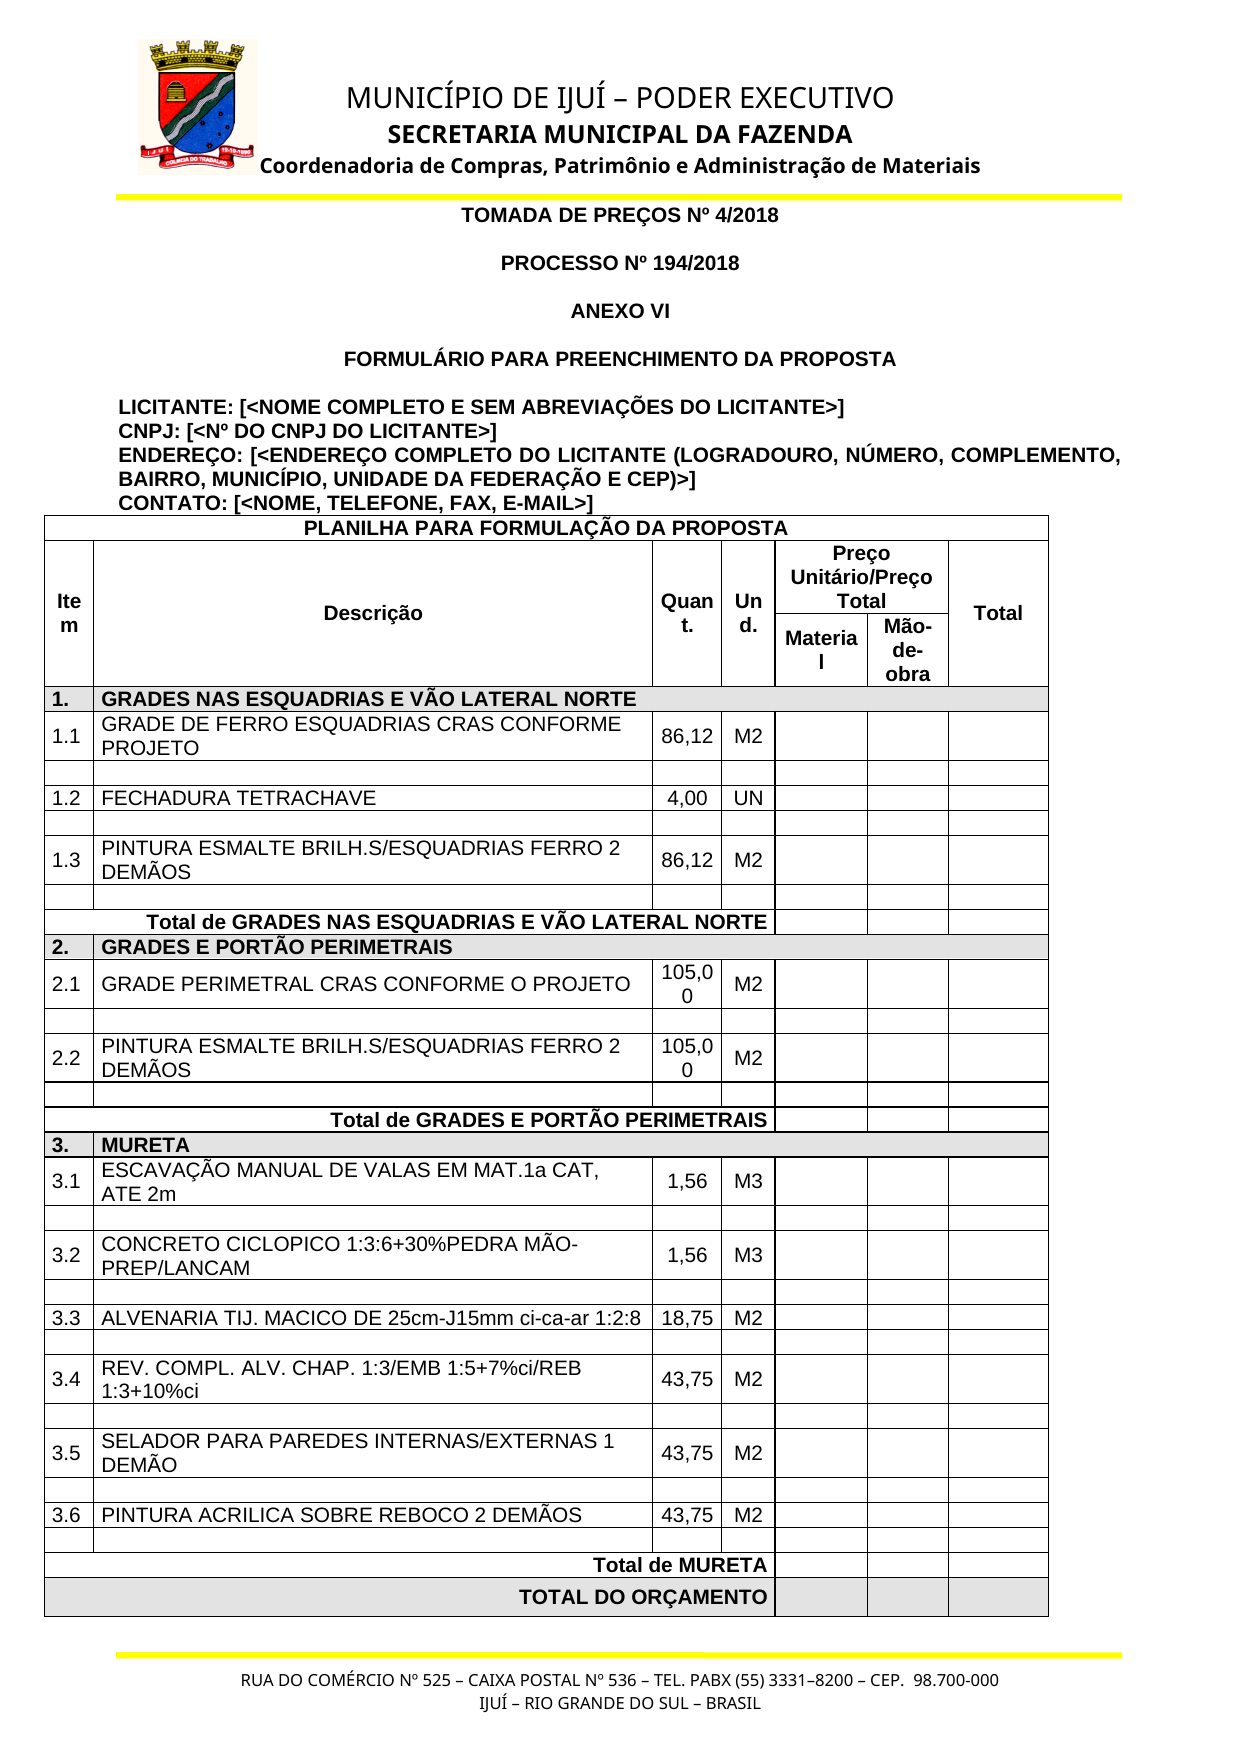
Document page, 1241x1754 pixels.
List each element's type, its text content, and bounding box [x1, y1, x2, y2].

table_cell [94, 761, 652, 784]
table_cell [653, 1330, 721, 1354]
table_cell [776, 1305, 867, 1329]
text LICITANTE: [<NOME COMPLETO E SEM ABREVIAÇÕES DO LICITANTE>] [118, 395, 1122, 419]
table_cell [868, 1478, 948, 1502]
table_cell [653, 761, 721, 784]
table_cell [45, 1528, 93, 1552]
table_cell [949, 1034, 1048, 1081]
table_cell [949, 1404, 1048, 1428]
table_cell PINTURA ESMALTE BRILH.S/ESQUADRIAS FERRO 2 DEMÃOS [94, 836, 652, 883]
table_cell M2 [722, 1429, 774, 1477]
table_cell 3.3 [45, 1305, 93, 1329]
table_cell [776, 1528, 867, 1552]
table_cell 2.1 [45, 960, 93, 1007]
table_cell [45, 1330, 93, 1354]
table_cell [868, 1280, 948, 1304]
table_cell [949, 1429, 1048, 1477]
table_cell [776, 1083, 867, 1106]
table_cell TOTAL DO ORÇAMENTO [45, 1578, 774, 1616]
table_cell [722, 1478, 774, 1502]
table_cell M2 [722, 712, 774, 759]
picture [138, 39, 258, 175]
table_cell [868, 1330, 948, 1354]
table_cell REV. COMPL. ALV. CHAP. 1:3/EMB 1:5+7%ci/REB 1:3+10%ci [94, 1355, 652, 1403]
table_cell [45, 1478, 93, 1502]
table_cell [868, 761, 948, 784]
table_cell [949, 1083, 1048, 1106]
table_cell [722, 885, 774, 908]
table_cell [45, 1206, 93, 1230]
table_cell 1.2 [45, 786, 93, 809]
table_cell [653, 885, 721, 908]
table_cell 1.3 [45, 836, 93, 883]
table_cell [776, 811, 867, 834]
text FORMULÁRIO PARA PREENCHIMENTO DA PROPOSTA [118, 347, 1122, 371]
table_cell [653, 1009, 721, 1032]
table_cell [949, 1553, 1048, 1577]
table_cell [776, 1280, 867, 1304]
table_cell [949, 1280, 1048, 1304]
table_cell [776, 712, 867, 759]
table_cell [949, 1330, 1048, 1354]
table_cell [868, 1108, 948, 1131]
table_cell [776, 1330, 867, 1354]
table_cell 86,12 [653, 836, 721, 883]
table_cell [776, 1158, 867, 1205]
table_cell [949, 1305, 1048, 1329]
table_header PLANILHA PARA FORMULAÇÃO DA PROPOSTA [45, 516, 1048, 540]
table_cell [776, 1108, 867, 1131]
table_cell 3. [45, 1133, 93, 1156]
table_cell [949, 761, 1048, 784]
table_cell 1. [45, 687, 93, 711]
table_cell [868, 910, 948, 933]
table_cell [776, 1503, 867, 1527]
table_cell GRADES NAS ESQUADRIAS E VÃO LATERAL NORTE [94, 687, 1048, 711]
table_cell [45, 885, 93, 908]
table_cell [776, 1478, 867, 1502]
table_cell Total de GRADES E PORTÃO PERIMETRAIS [45, 1108, 774, 1131]
table_cell M2 [722, 1034, 774, 1081]
table_cell M2 [722, 1355, 774, 1403]
table_cell [94, 1478, 652, 1502]
text CONTATO: [<NOME, TELEFONE, FAX, E-MAIL>] [118, 491, 1122, 515]
table_cell Quant. [653, 541, 721, 686]
table_cell [653, 811, 721, 834]
table_cell [868, 885, 948, 908]
table_cell [949, 836, 1048, 883]
table_cell 105,00 [653, 1034, 721, 1081]
table_cell [949, 1231, 1048, 1279]
table_cell M2 [722, 836, 774, 883]
table_cell Total de GRADES NAS ESQUADRIAS E VÃO LATERAL NORTE [45, 910, 774, 933]
table_cell [776, 1578, 867, 1616]
table_cell [868, 1009, 948, 1032]
table_cell [776, 1034, 867, 1081]
table_cell M2 [722, 1503, 774, 1527]
table_cell [868, 1355, 948, 1403]
table_cell [653, 1280, 721, 1304]
text PROCESSO Nº 194/2018 [118, 251, 1122, 275]
table_cell [722, 811, 774, 834]
table_cell [653, 1404, 721, 1428]
table_cell M3 [722, 1158, 774, 1205]
table_cell [949, 1158, 1048, 1205]
table_cell [868, 1404, 948, 1428]
table_cell [868, 712, 948, 759]
table_cell 2. [45, 935, 93, 958]
table_cell [949, 1009, 1048, 1032]
table_cell [949, 1578, 1048, 1616]
text CNPJ: [<Nº DO CNPJ DO LICITANTE>] [118, 419, 1122, 443]
table_cell [949, 1503, 1048, 1527]
table_cell [653, 1528, 721, 1552]
table_cell [776, 1553, 867, 1577]
table_cell [776, 960, 867, 1007]
table_cell [949, 786, 1048, 809]
table_cell [94, 885, 652, 908]
table_cell [722, 1280, 774, 1304]
table_cell [868, 1429, 948, 1477]
table_cell [949, 1108, 1048, 1131]
table_cell M2 [722, 1305, 774, 1329]
table_cell [868, 960, 948, 1007]
table_cell [776, 836, 867, 883]
table_cell [949, 1478, 1048, 1502]
table_cell [653, 1206, 721, 1230]
table_cell GRADE PERIMETRAL CRAS CONFORME O PROJETO [94, 960, 652, 1007]
table_cell [722, 1083, 774, 1106]
table_cell [776, 1429, 867, 1477]
table_cell [94, 1330, 652, 1354]
table_cell FECHADURA TETRACHAVE [94, 786, 652, 809]
table_cell 1,56 [653, 1158, 721, 1205]
table_cell CONCRETO CICLOPICO 1:3:6+30%PEDRA MÃO-PREP/LANCAM [94, 1231, 652, 1279]
table_cell [45, 1009, 93, 1032]
table_cell [868, 836, 948, 883]
table_cell [868, 1578, 948, 1616]
table_cell 105,00 [653, 960, 721, 1007]
table_cell UN [722, 786, 774, 809]
table_cell [94, 1404, 652, 1428]
table_cell 3.1 [45, 1158, 93, 1205]
table_cell M2 [722, 960, 774, 1007]
table_cell [94, 1280, 652, 1304]
table_cell [776, 1231, 867, 1279]
table_cell [949, 910, 1048, 933]
table_cell [722, 1404, 774, 1428]
table_cell [776, 786, 867, 809]
table_cell GRADES E PORTÃO PERIMETRAIS [94, 935, 1048, 958]
table_cell 43,75 [653, 1355, 721, 1403]
table_cell 3.5 [45, 1429, 93, 1477]
table_cell [94, 1206, 652, 1230]
table_cell [868, 1034, 948, 1081]
table_cell [45, 1083, 93, 1106]
table_cell [949, 1355, 1048, 1403]
table_cell Mão-de-obra [868, 614, 948, 686]
table_cell 3.2 [45, 1231, 93, 1279]
table_cell [868, 1528, 948, 1552]
table_cell MURETA [94, 1133, 1048, 1156]
table_cell [868, 1158, 948, 1205]
table_cell 86,12 [653, 712, 721, 759]
table_cell Material [776, 614, 867, 686]
table_cell [776, 1355, 867, 1403]
table_cell Und. [722, 541, 774, 686]
table_cell 3.6 [45, 1503, 93, 1527]
table_cell [868, 1083, 948, 1106]
table_cell [45, 811, 93, 834]
table_cell [949, 1206, 1048, 1230]
text TOMADA DE PREÇOS Nº 4/2018 [118, 203, 1122, 227]
table_cell [776, 1009, 867, 1032]
table_cell [722, 1330, 774, 1354]
table_cell [949, 811, 1048, 834]
table_cell Total [949, 541, 1048, 686]
table_cell [868, 1553, 948, 1577]
table_cell [868, 1231, 948, 1279]
table_cell Preço Unitário/Preço Total [776, 541, 948, 613]
text ENDEREÇO: [<ENDEREÇO COMPLETO DO LICITANTE (LOGRADOURO, NÚMERO, COMPLEMENTO, BAIRRO, MUNICÍPIO, UNIDADE DA FEDERAÇÃO E CEP)>] [118, 443, 1122, 491]
table_cell [776, 910, 867, 933]
table_cell [722, 1009, 774, 1032]
table_cell M3 [722, 1231, 774, 1279]
table_cell [776, 1404, 867, 1428]
table_cell [868, 811, 948, 834]
table_cell 4,00 [653, 786, 721, 809]
table_cell GRADE DE FERRO ESQUADRIAS CRAS CONFORME PROJETO [94, 712, 652, 759]
table_cell [94, 1009, 652, 1032]
table_cell Descrição [94, 541, 652, 686]
table_cell [776, 885, 867, 908]
table_cell [45, 1404, 93, 1428]
table_cell [94, 1528, 652, 1552]
table_cell [776, 1206, 867, 1230]
table_cell [722, 1206, 774, 1230]
table_cell ALVENARIA TIJ. MACICO DE 25cm-J15mm ci-ca-ar 1:2:8 [94, 1305, 652, 1329]
table_cell [722, 761, 774, 784]
table_cell [949, 885, 1048, 908]
table_cell PINTURA ESMALTE BRILH.S/ESQUADRIAS FERRO 2 DEMÃOS [94, 1034, 652, 1081]
table_cell [722, 1528, 774, 1552]
table_cell [868, 1503, 948, 1527]
table_cell 2.2 [45, 1034, 93, 1081]
table_cell ESCAVAÇÃO MANUAL DE VALAS EM MAT.1a CAT, ATE 2m [94, 1158, 652, 1205]
table_cell [776, 761, 867, 784]
table_cell [45, 761, 93, 784]
table_cell [653, 1083, 721, 1106]
table_cell [94, 1083, 652, 1106]
table_cell Item [45, 541, 93, 686]
table_cell [949, 712, 1048, 759]
table_cell [45, 1280, 93, 1304]
table_cell SELADOR PARA PAREDES INTERNAS/EXTERNAS 1 DEMÃO [94, 1429, 652, 1477]
table_cell [868, 786, 948, 809]
table_cell [868, 1305, 948, 1329]
table_cell 18,75 [653, 1305, 721, 1329]
table_cell Total de MURETA [45, 1553, 774, 1577]
table_cell [868, 1206, 948, 1230]
table_cell 43,75 [653, 1429, 721, 1477]
table_cell 43,75 [653, 1503, 721, 1527]
table_cell [949, 1528, 1048, 1552]
table_cell PINTURA ACRILICA SOBRE REBOCO 2 DEMÃOS [94, 1503, 652, 1527]
table_cell [653, 1478, 721, 1502]
table_cell 1.1 [45, 712, 93, 759]
table_cell 1,56 [653, 1231, 721, 1279]
table_cell [94, 811, 652, 834]
text ANEXO VI [118, 299, 1122, 323]
table_cell [949, 960, 1048, 1007]
table_cell 3.4 [45, 1355, 93, 1403]
